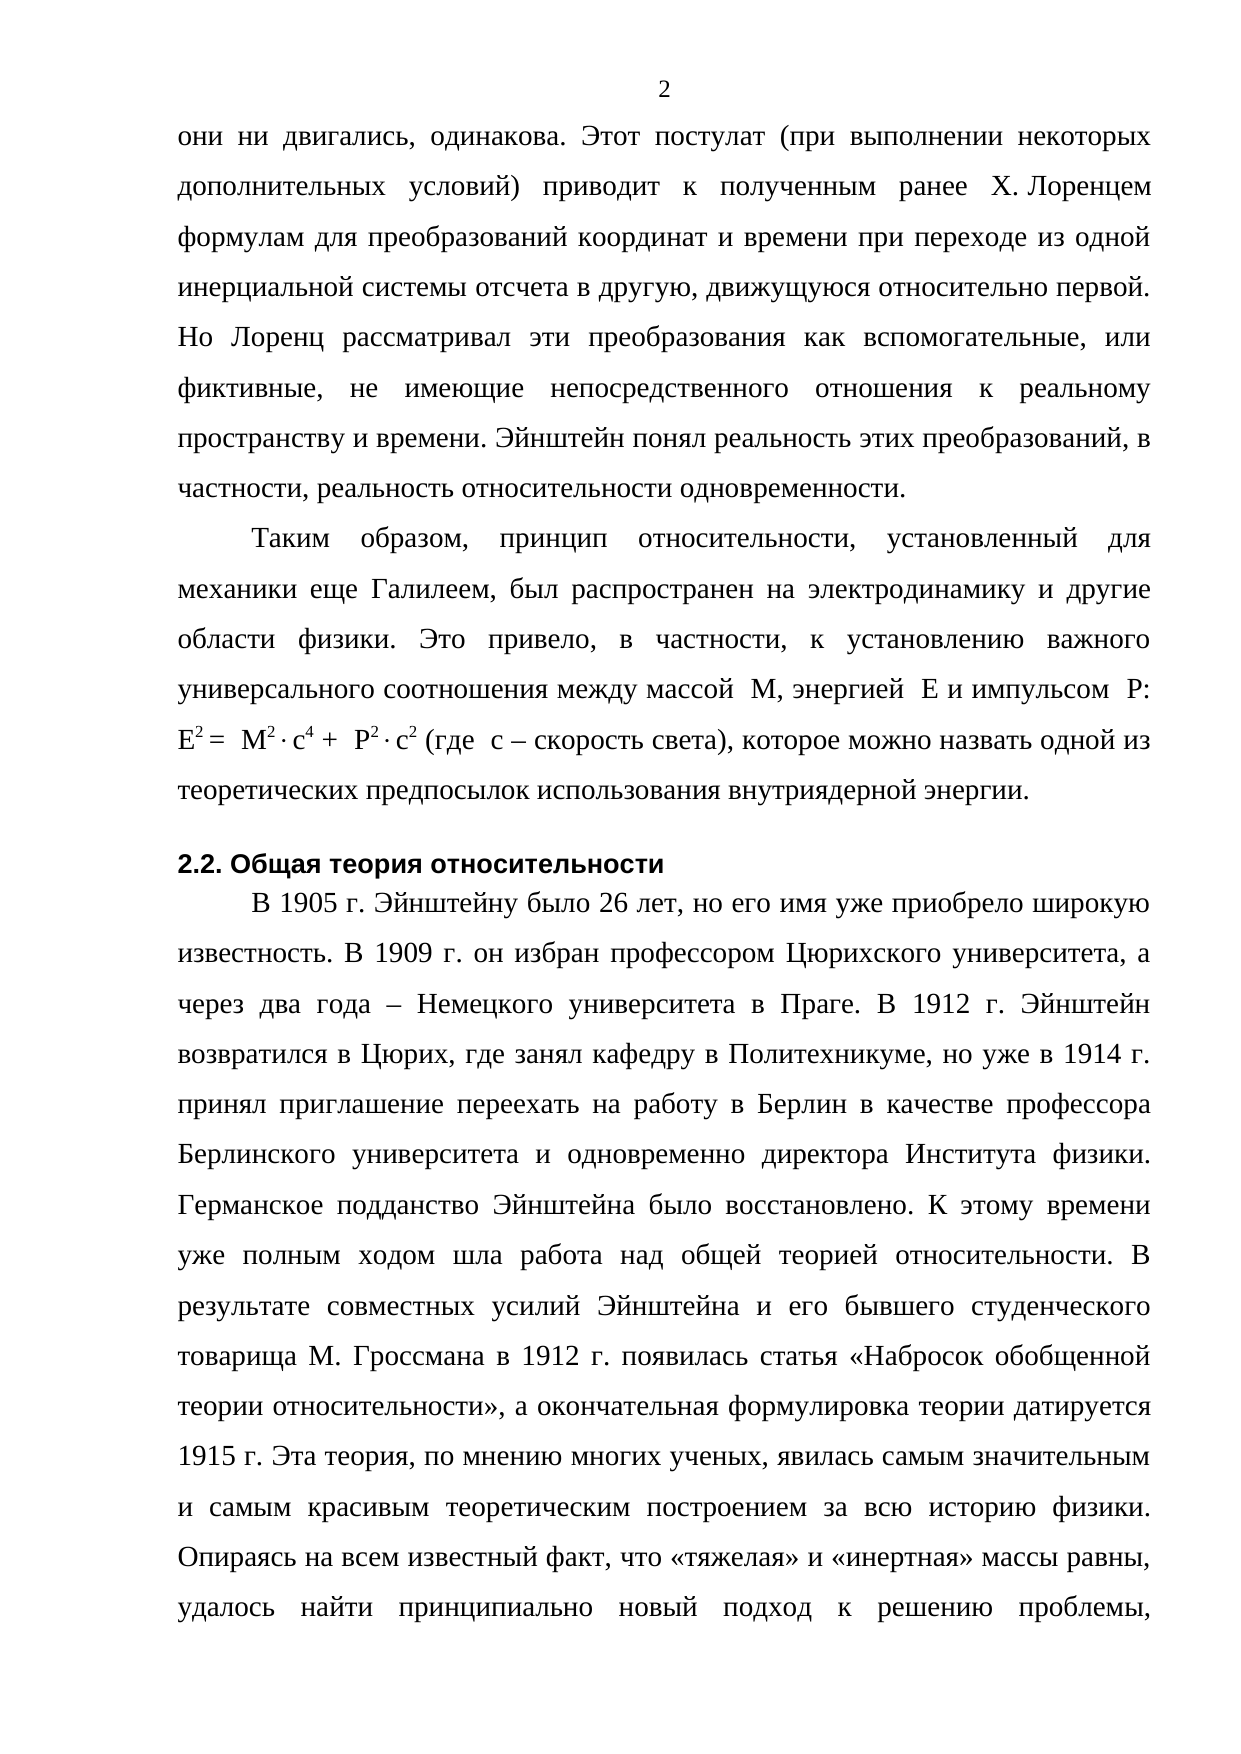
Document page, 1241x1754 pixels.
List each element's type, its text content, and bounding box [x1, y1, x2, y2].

subtitle 2.2. Общая теория относительности [177, 848, 1152, 879]
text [177, 885, 1152, 1623]
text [177, 118, 1152, 504]
text Таким образом, принцип относительности, установленный для механики еще Галилеем, был распространен на электродинамику и другие области физики. Это привело, в частности, к установлению важного универсального соотношения между массой М, энергией Е и импульсом Р: E2 = М2c4 + P2с2 (где с – скорость света), которое можно назвать одной из теоретических предпосылок использования внутриядерной энергии. [177, 521, 1152, 806]
